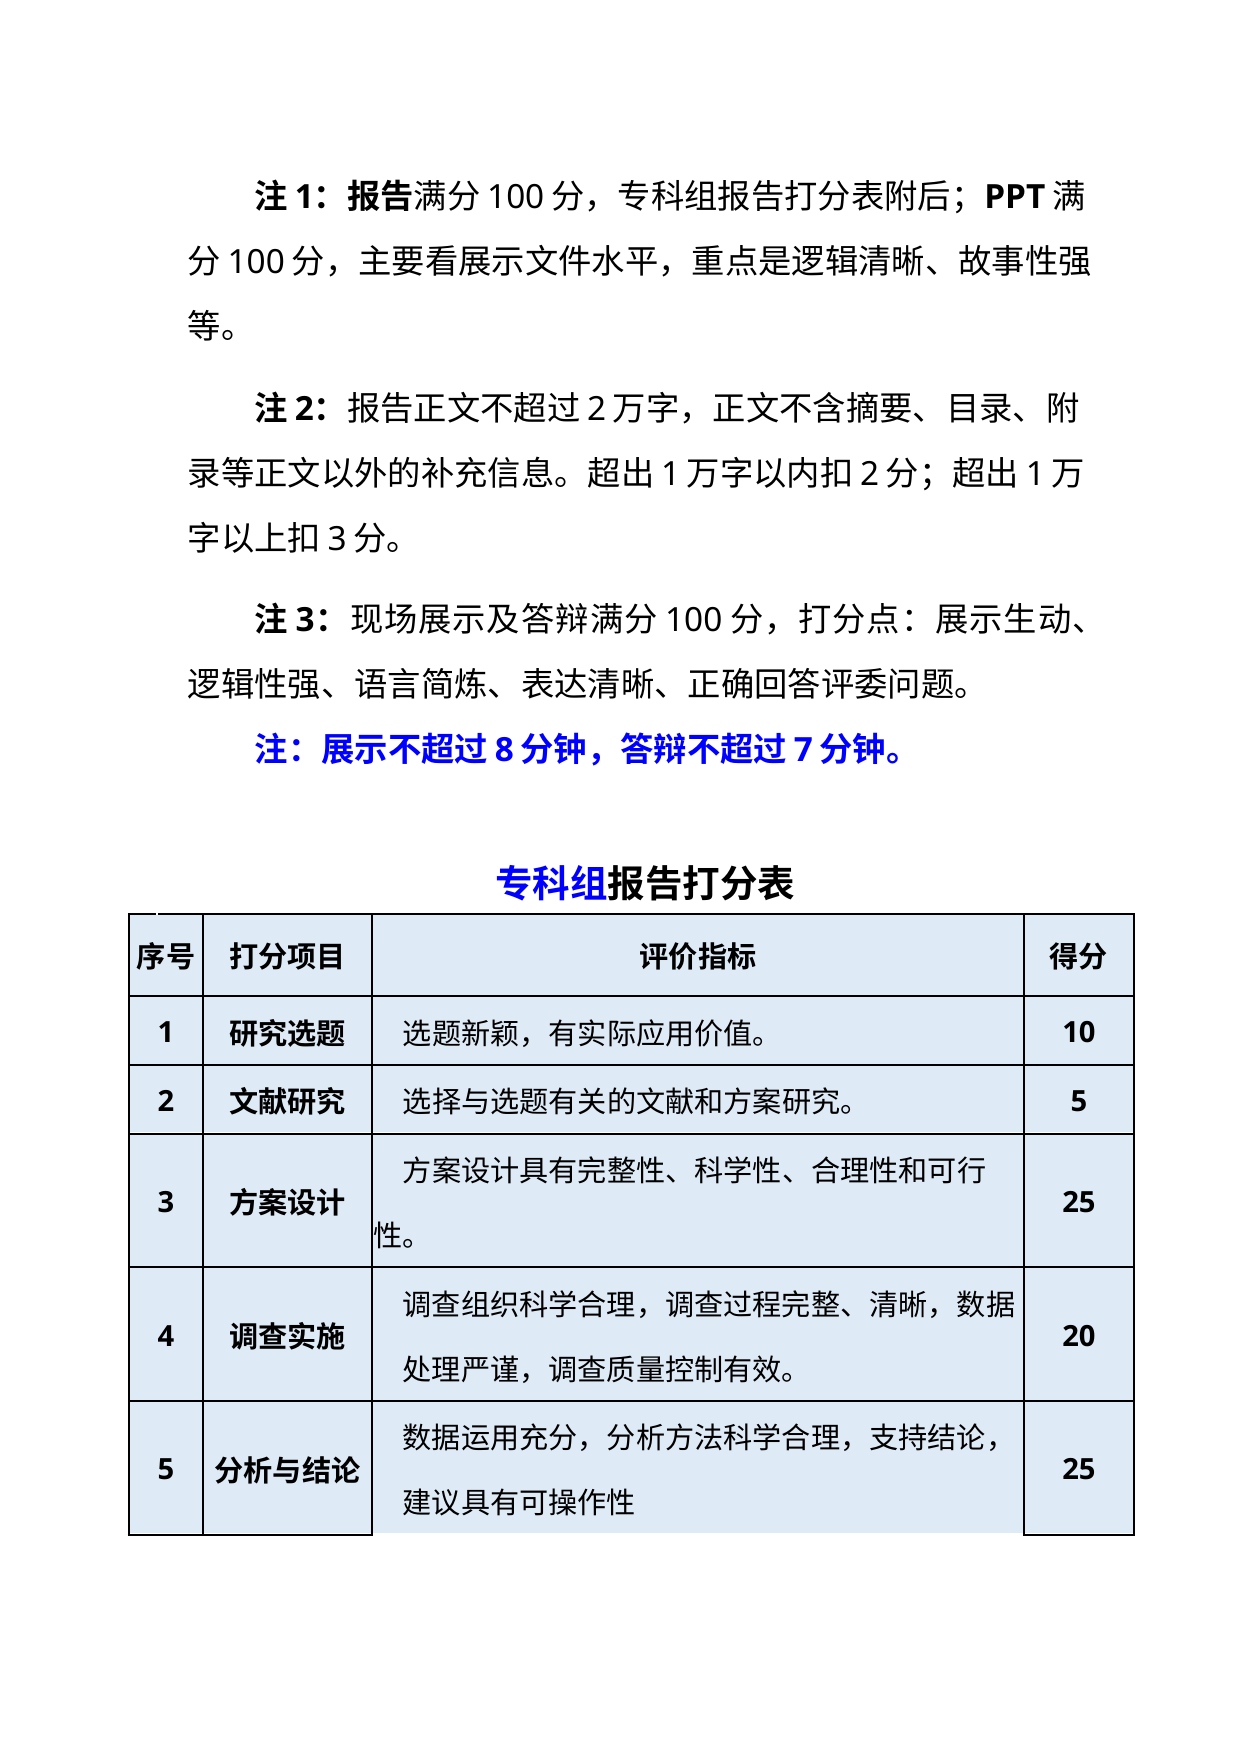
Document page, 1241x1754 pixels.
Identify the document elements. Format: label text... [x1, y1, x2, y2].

table_cell 分析与结论 [204, 1402, 371, 1533]
table_cell 调查组织科学合理，调查过程完整、清晰，数据处理严谨，调查质量控制有效。 [373, 1268, 1023, 1400]
table_cell 25 [1025, 1402, 1133, 1533]
text 注3：现场展示及答辩满分100分，打分点：展示生动、逻辑性强、语言简炼、表达清晰、正确回答评委问题。 [187, 584, 1106, 714]
text 注2：报告正文不超过2万字，正文不含摘要、目录、附录等正文以外的补充信息。超出1万字以内扣2分；超出1万字以上扣3分。 [187, 373, 1106, 568]
table_cell 评价指标 [373, 915, 1023, 995]
table_cell 5 [1025, 1066, 1133, 1132]
table_cell 1 [130, 997, 202, 1064]
table_cell 25 [1025, 1135, 1133, 1266]
table_cell 文献研究 [204, 1066, 371, 1132]
table_cell 20 [1025, 1268, 1133, 1400]
text 注1：报告满分100分，专科组报告打分表附后；PPT满分100分，主要看展示文件水平，重点是逻辑清晰、故事性强等。 [187, 162, 1106, 357]
table_cell 方案设计 [204, 1135, 371, 1266]
table_cell 调查实施 [204, 1268, 371, 1400]
table_cell 研究选题 [204, 997, 371, 1064]
table_cell 5 [130, 1402, 202, 1533]
table_cell 打分项目 [204, 915, 371, 995]
table_cell 3 [130, 1135, 202, 1266]
table_cell 方案设计具有完整性、科学性、合理性和可行性。 [373, 1135, 1023, 1266]
text 注：展示不超过8分钟，答辩不超过7分钟。 [187, 714, 1106, 779]
table_cell 数据运用充分，分析方法科学合理，支持结论，建议具有可操作性 [373, 1402, 1023, 1533]
table_cell 10 [1025, 997, 1133, 1064]
table_cell 序号 [130, 915, 202, 995]
table_cell 选择与选题有关的文献和方案研究。 [373, 1066, 1023, 1132]
table_header 专科组报告打分表 [158, 847, 1133, 913]
table_cell 4 [130, 1268, 202, 1400]
table_cell 选题新颖，有实际应用价值。 [373, 997, 1023, 1064]
table_cell 2 [130, 1066, 202, 1132]
table_cell 得分 [1025, 915, 1133, 995]
